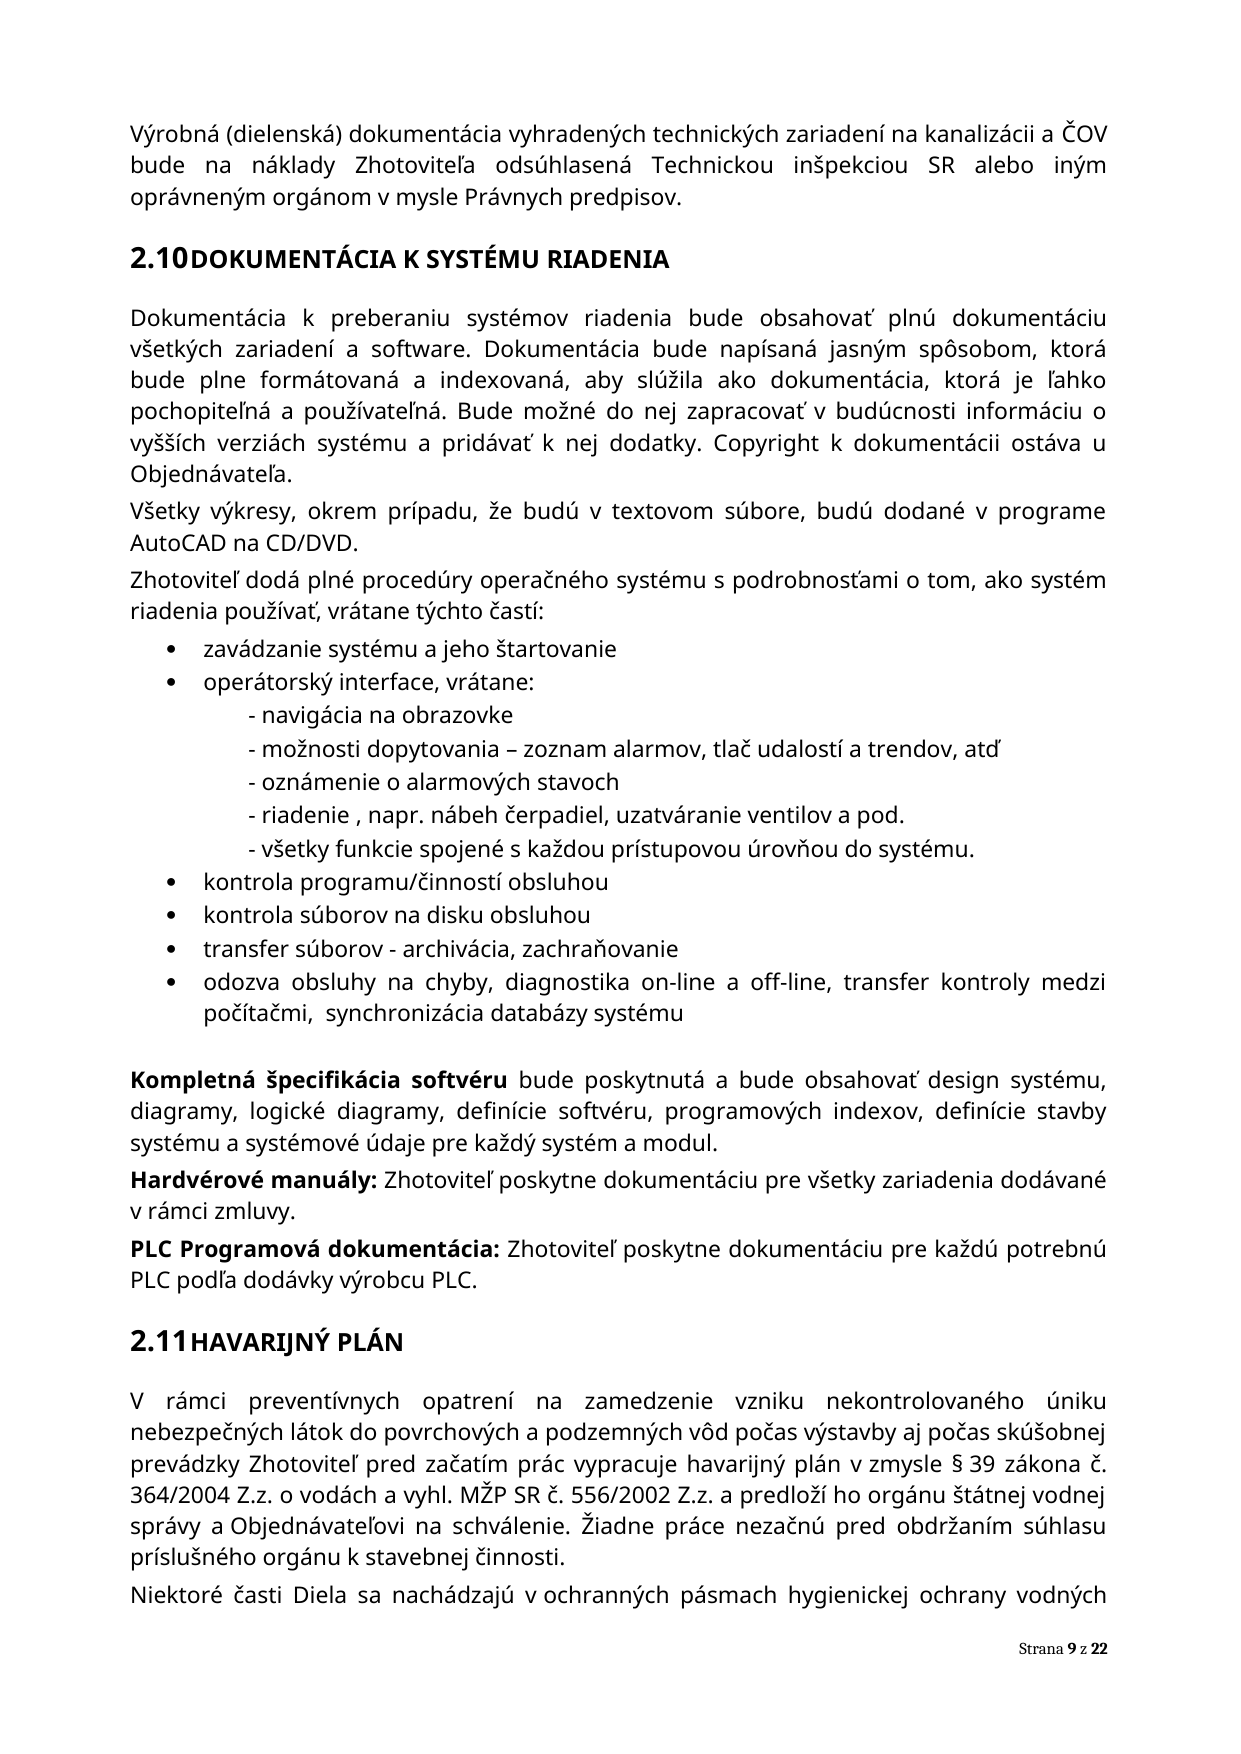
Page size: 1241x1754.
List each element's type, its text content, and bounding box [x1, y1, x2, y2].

text Výrobná (dielenská) dokumentácia vyhradených technických zariadení na kanalizácii a ČOV bude na náklady Zhotoviteľa odsúhlasená Technickou inšpekciou SR alebo iným oprávneným orgánom v mysle Právnych predpisov. [130, 118, 1108, 212]
text - navigácia na obrazovke [248, 699, 1108, 731]
list operátorský interface, vrátane: [167, 666, 1108, 697]
text - oznámenie o alarmových stavoch [248, 766, 1108, 797]
subtitle Havarijný plán [130, 1320, 1108, 1360]
text Zhotoviteľ dodá plné procedúry operačného systému s podrobnosťami o tom, ako systém riadenia používať, vrátane týchto častí: [130, 564, 1108, 627]
text Hardvérové manuály: Zhotoviteľ poskytne dokumentáciu pre všetky zariadenia dodávané v rámci zmluvy. [130, 1164, 1108, 1227]
text PLC Programová dokumentácia: Zhotoviteľ poskytne dokumentáciu pre každú potrebnú PLC podľa dodávky výrobcu PLC. [130, 1233, 1108, 1295]
text - možnosti dopytovania – zoznam alarmov, tlač udalostí a trendov, atď [248, 733, 1108, 764]
list kontrola programu/činností obsluhou [167, 866, 1108, 897]
list zavádzanie systému a jeho štartovanie [167, 633, 1108, 664]
text Všetky výkresy, okrem prípadu, že budú v textovom súbore, budú dodané v programe AutoCAD na CD/DVD. [130, 495, 1108, 558]
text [130, 1579, 1108, 1610]
text Kompletná špecifikácia softvéru bude poskytnutá a bude obsahovať design systému, diagramy, logické diagramy, definície softvéru, programových indexov, definície stavby systému a systémové údaje pre každý systém a modul. [130, 1064, 1108, 1158]
subtitle Dokumentácia k systému riadenia [130, 237, 1108, 277]
list odozva obsluhy na chyby, diagnostika on-line a off-line, transfer kontroly medzi počítačmi, synchronizácia databázy systému [167, 966, 1108, 1029]
text Dokumentácia k preberaniu systémov riadenia bude obsahovať plnú dokumentáciu všetkých zariadení a software. Dokumentácia bude napísaná jasným spôsobom, ktorá bude plne formátovaná a indexovaná, aby slúžila ako dokumentácia, ktorá je ľahko pochopiteľná a používateľná. Bude možné do nej zapracovať v budúcnosti informáciu o vyšších verziách systému a pridávať k nej dodatky. Copyright k dokumentácii ostáva u Objednávateľa. [130, 302, 1108, 489]
text V rámci preventívnych opatrení na zamedzenie vzniku nekontrolovaného úniku nebezpečných látok do povrchových a podzemných vôd počas výstavby aj počas skúšobnej prevádzky Zhotoviteľ pred začatím prác vypracuje havarijný plán v zmysle § 39 zákona č. 364/2004 Z.z. o vodách a vyhl. MŽP SR č. 556/2002 Z.z. a predloží ho orgánu štátnej vodnej správy a Objednávateľovi na schválenie. Žiadne práce nezačnú pred obdržaním súhlasu príslušného orgánu k stavebnej činnosti. [130, 1385, 1108, 1572]
list kontrola súborov na disku obsluhou [167, 899, 1108, 931]
text - riadenie , napr. nábeh čerpadiel, uzatváranie ventilov a pod. [248, 799, 1108, 831]
list transfer súborov - archivácia, zachraňovanie [167, 933, 1108, 964]
text - všetky funkcie spojené s každou prístupovou úrovňou do systému. [248, 833, 1108, 864]
